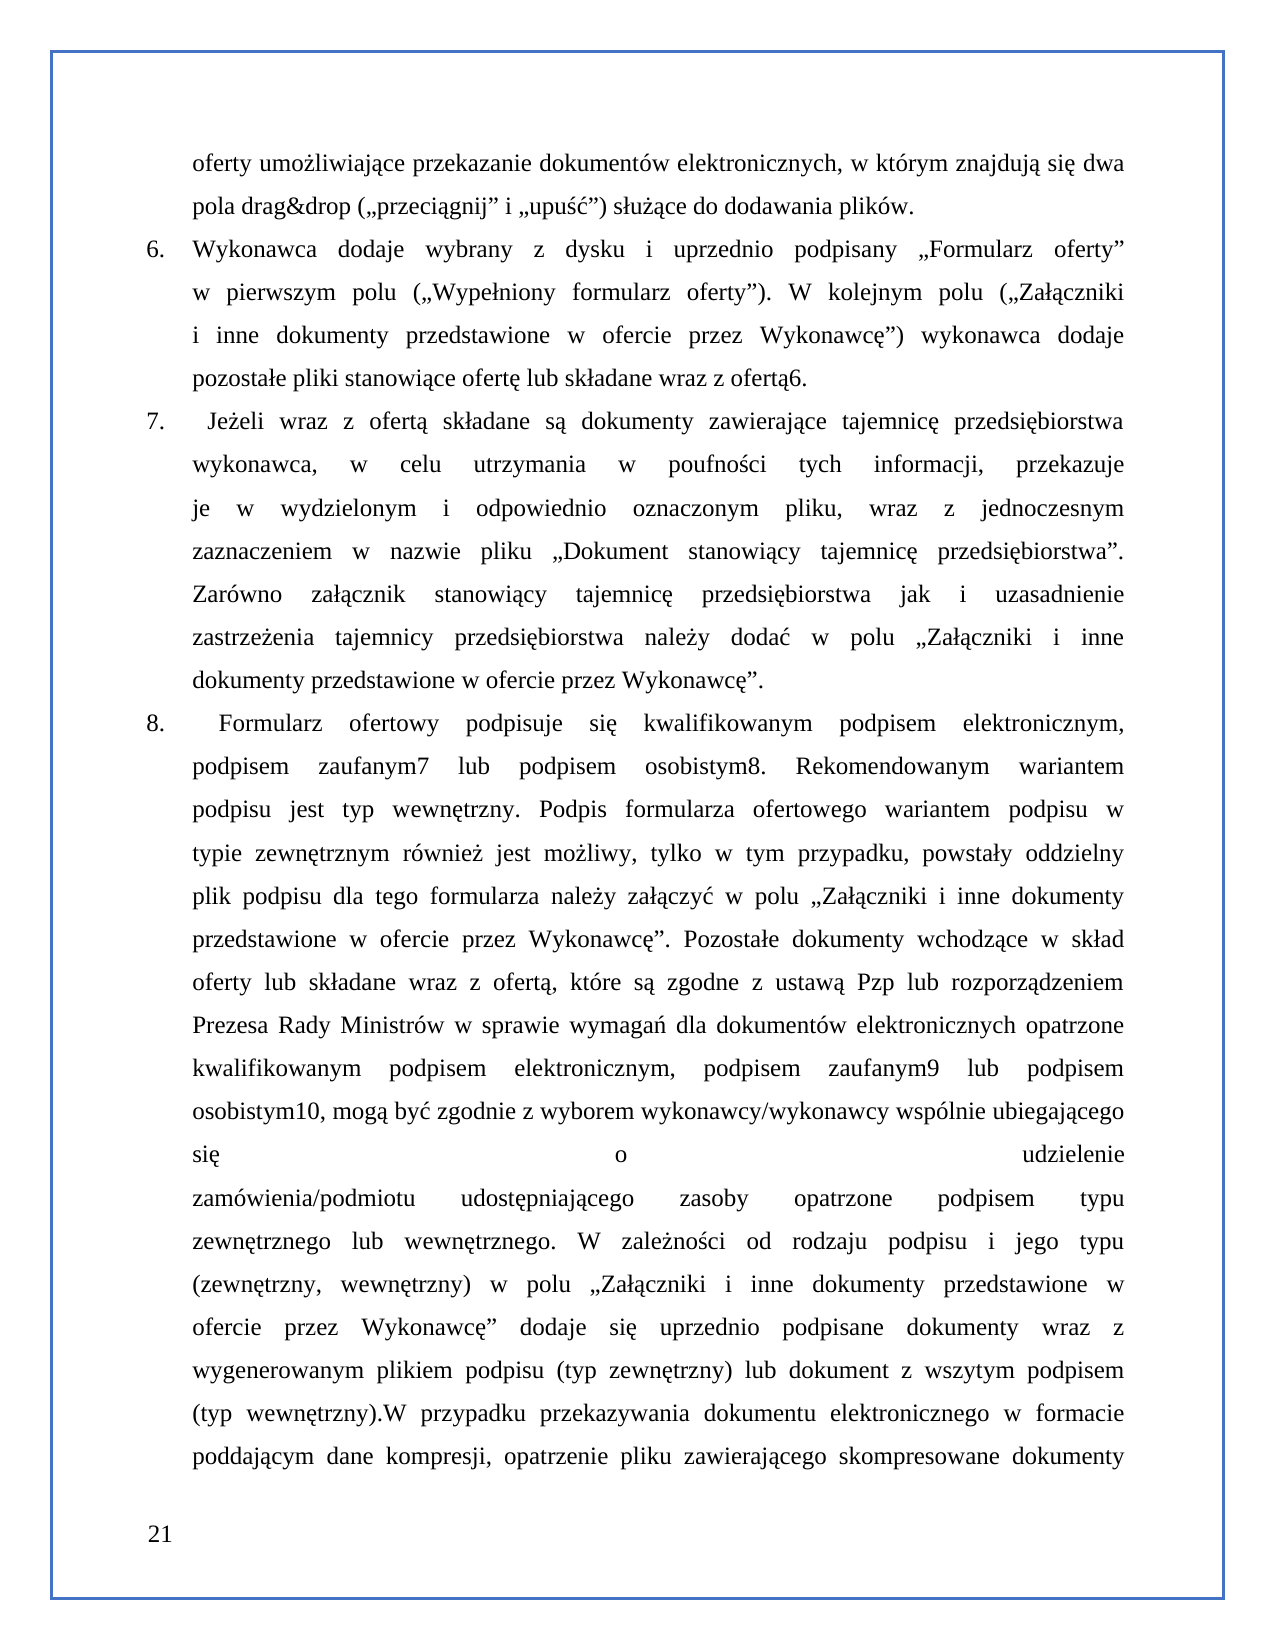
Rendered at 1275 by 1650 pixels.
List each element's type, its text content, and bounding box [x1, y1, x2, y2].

list Jeżeli wraz z ofertą składane są dokumenty zawierające tajemnicę przedsiębiorstwa wykonawca, w celu utrzymania w poufności tych informacji, przekazuje je w wydzielonym i odpowiednio oznaczonym pliku, wraz z jednoczesnym zaznaczeniem w nazwie pliku „Dokument stanowiący tajemnicę przedsiębiorstwa”. Zarówno załącznik stanowiący tajemnicę przedsiębiorstwa jak i uzasadnienie zastrzeżenia tajemnicy przedsiębiorstwa należy dodać w polu „Załączniki i inne dokumenty przedstawione w ofercie przez Wykonawcę”. [146, 406, 1125, 694]
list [146, 708, 1125, 1470]
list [146, 148, 1125, 219]
list Wykonawca dodaje wybrany z dysku i uprzednio podpisany „Formularz oferty” w pierwszym polu („Wypełniony formularz oferty”). W kolejnym polu („Załączniki i inne dokumenty przedstawione w ofercie przez Wykonawcę”) wykonawca dodaje pozostałe pliki stanowiące ofertę lub składane wraz z ofertą6. [146, 234, 1125, 392]
